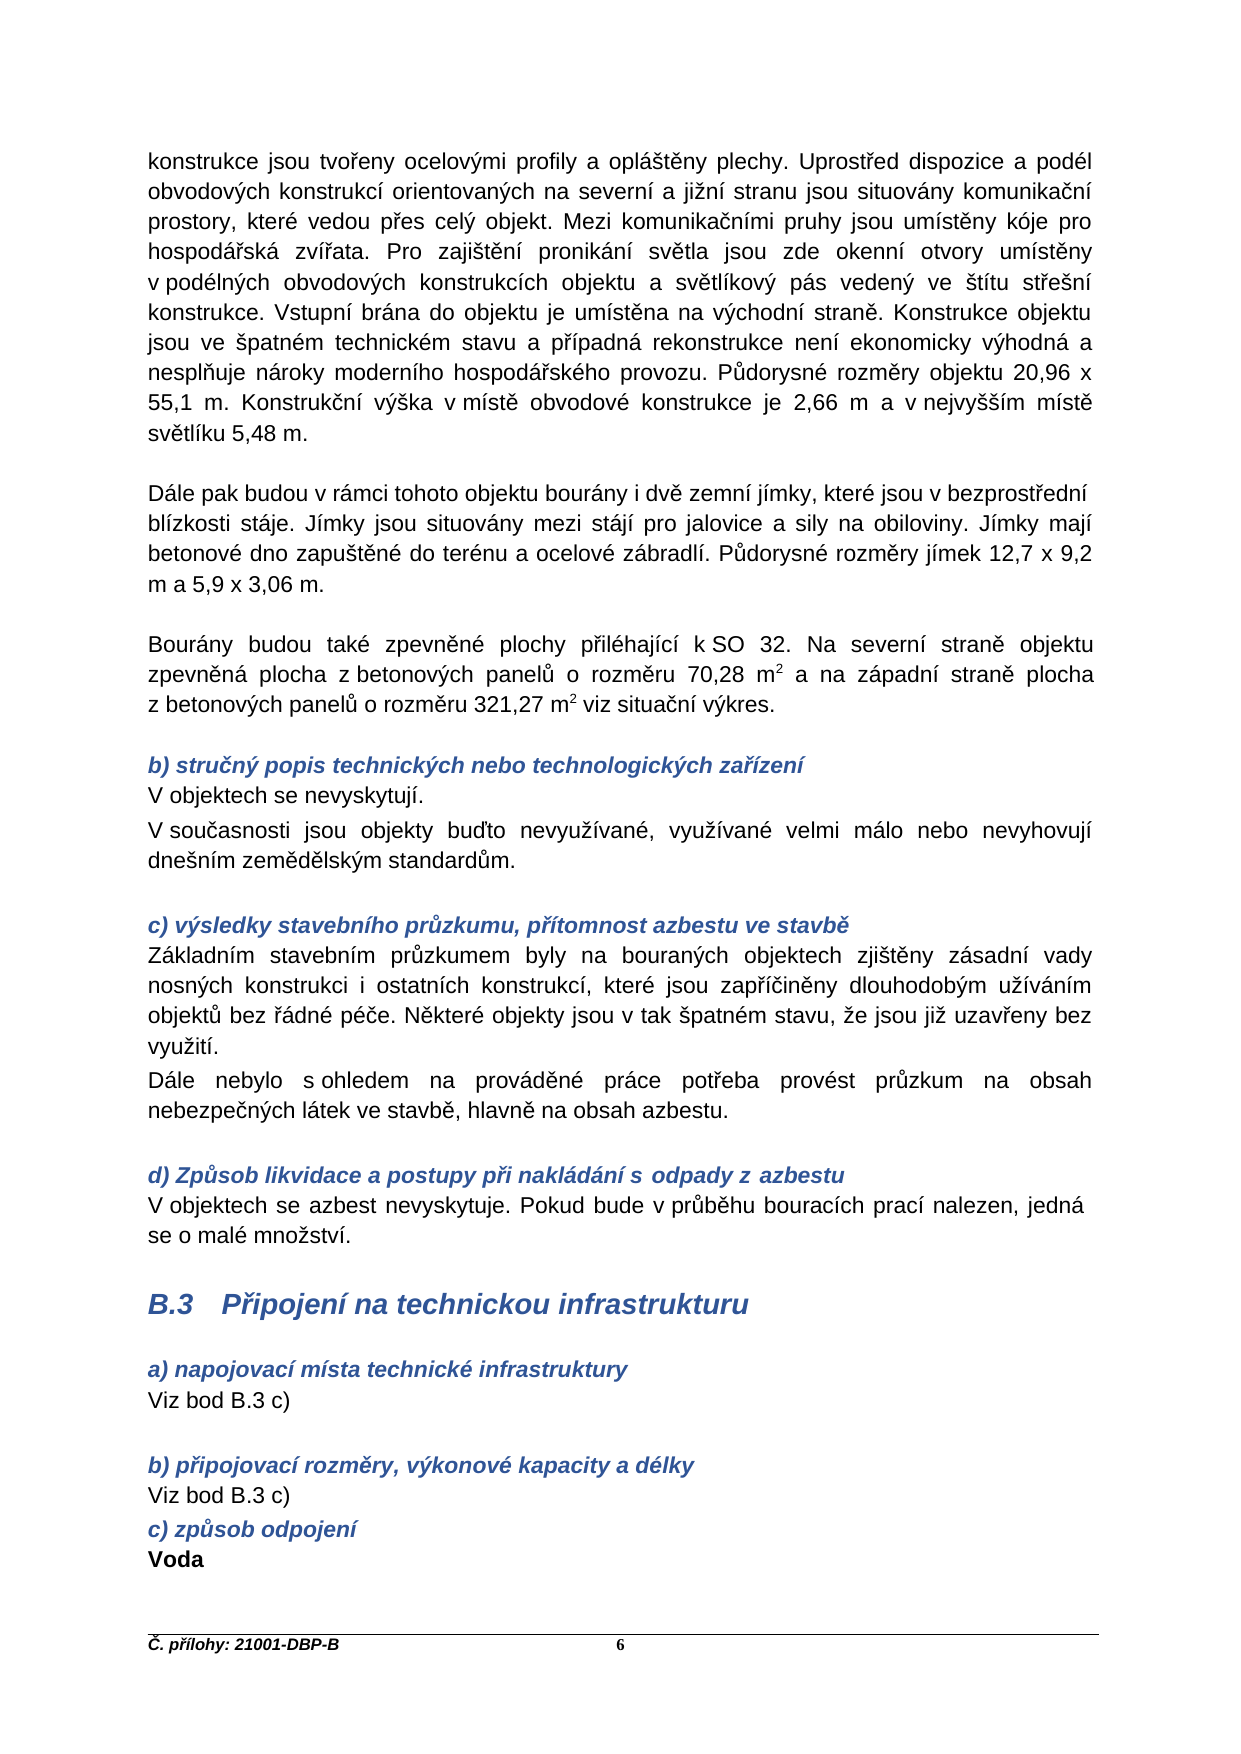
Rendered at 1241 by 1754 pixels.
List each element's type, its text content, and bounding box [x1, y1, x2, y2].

text V současnosti jsou objekty buďto nevyužívané, využívané velmi málo nebo nevyhovují dnešním zemědělským standardům. [148, 817, 1093, 873]
text Bourány budou také zpevněné plochy přiléhající k SO 32. Na severní straně objektu zpevněná plocha z betonových panelů o rozměru 70,28 m2 a na západní straně plocha z betonových panelů o rozměru 321,27 m2 viz situační výkres. [148, 631, 1094, 718]
subtitle B.3 Připojení na technickou infrastrukturu [148, 1287, 1093, 1321]
text Dále nebylo s ohledem na prováděné práce potřeba provést průzkum na obsah nebezpečných látek ve stavbě, hlavně na obsah azbestu. [148, 1067, 1093, 1123]
text Voda [148, 1546, 1094, 1573]
subtitle b) stručný popis technických nebo technologických zařízení [148, 752, 1093, 778]
text Viz bod B.3 c) [148, 1482, 1094, 1508]
subtitle c) způsob odpojení [148, 1516, 1093, 1542]
text V objektech se nevyskytují. [148, 782, 1093, 809]
text Základním stavebním průzkumem byly na bouraných objektech zjištěny zásadní vady nosných konstrukci i ostatních konstrukcí, které jsou zapříčiněny dlouhodobým užíváním objektů bez řádné péče. Některé objekty jsou v tak špatném stavu, že jsou již uzavřeny bez využití. [148, 942, 1093, 1059]
text Dále pak budou v rámci tohoto objektu bourány i dvě zemní jímky, které jsou v bezprostřední [148, 480, 1093, 506]
text Viz bod B.3 c) [148, 1387, 1094, 1413]
subtitle c) výsledky stavebního průzkumu, přítomnost azbestu ve stavbě [148, 912, 1093, 938]
subtitle a) napojovací místa technické infrastruktury [148, 1356, 1093, 1383]
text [148, 148, 1093, 446]
subtitle d) Způsob likvidace a postupy při nakládání s odpady z azbestu [148, 1162, 1093, 1188]
text blízkosti stáje. Jímky jsou situovány mezi stájí pro jalovice a sily na obiloviny. Jímky mají betonové dno zapuštěné do terénu a ocelové zábradlí. Půdorysné rozměry jímek 12,7 x 9,2 m a 5,9 x 3,06 m. [148, 510, 1094, 597]
text V objektech se azbest nevyskytuje. Pokud bude v průběhu bouracích prací nalezen, jedná se o malé množství. [148, 1192, 1093, 1249]
subtitle b) připojovací rozměry, výkonové kapacity a délky [148, 1452, 1093, 1478]
